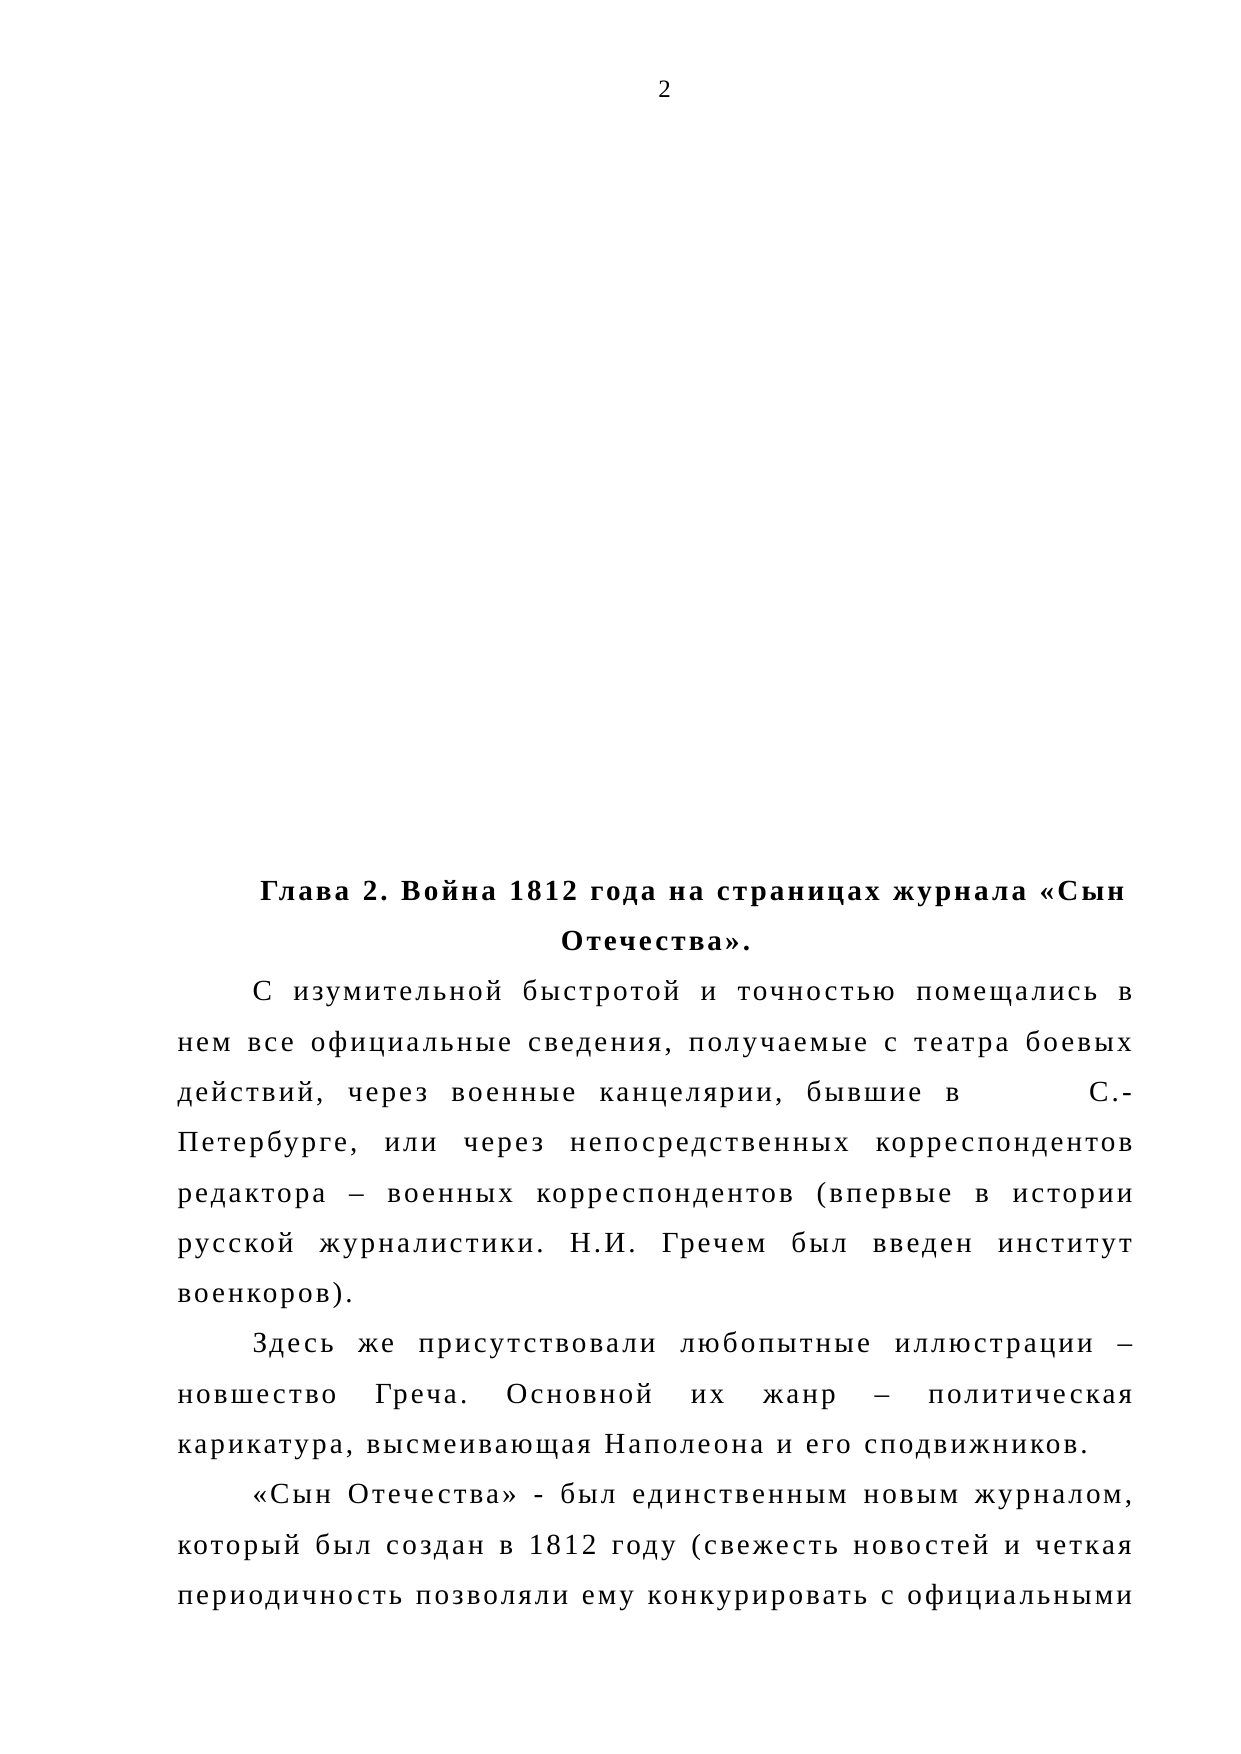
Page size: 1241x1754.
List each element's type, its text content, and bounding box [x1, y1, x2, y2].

text Здесь же присутствовали любопытные иллюстрации – новшество Греча. Основной их жанр – политическая карикатура, высмеивающая Наполеона и его сподвижников. [177, 1326, 1133, 1460]
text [177, 1477, 1133, 1611]
text С изумительной быстротой и точностью помещались в нем все официальные сведения, получаемые с театра боевых действий, через военные канцелярии, бывшие в С.-Петербурге, или через непосредственных корреспондентов редактора – военных корреспондентов (впервые в истории русской журналистики. Н.И. Гречем был введен институт военкоров). [177, 973, 1133, 1309]
text Глава 2. Война 1812 года на страницах журнала «Сын Отечества». [177, 873, 1133, 957]
